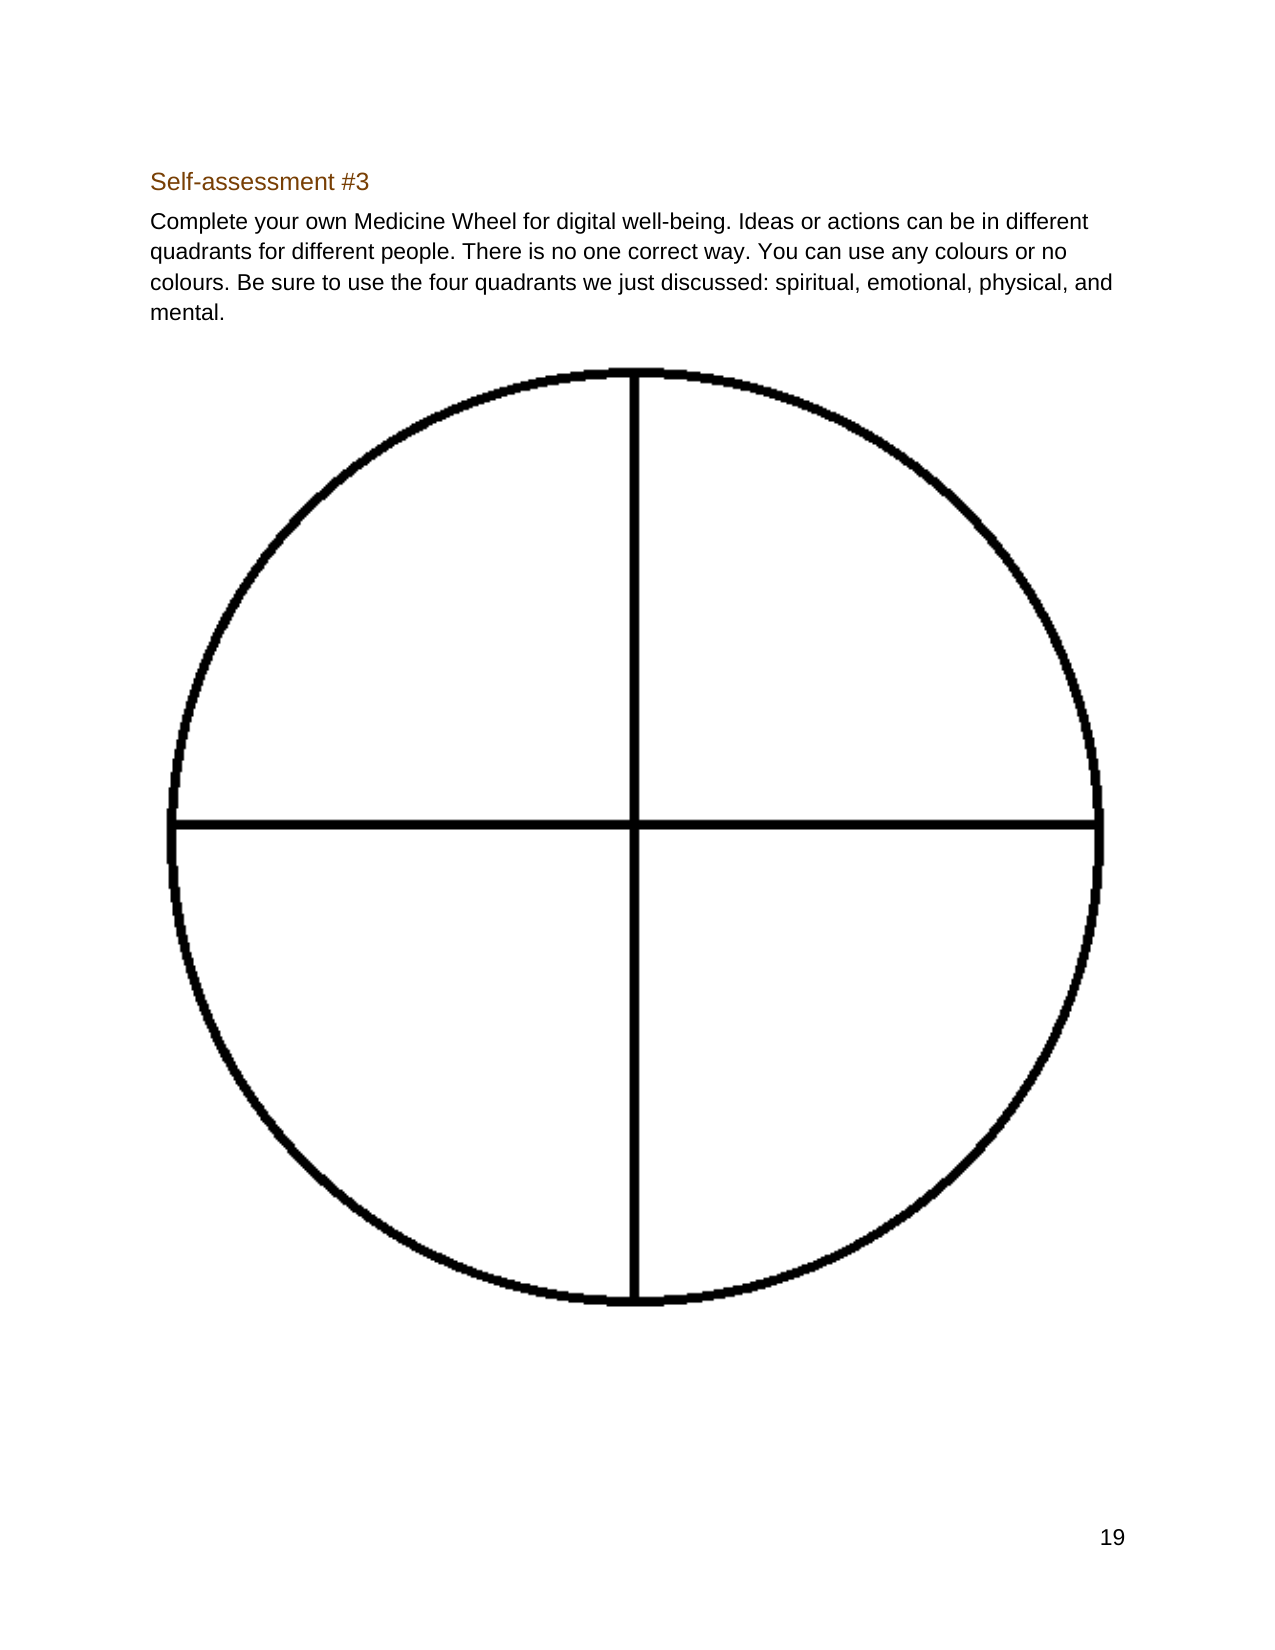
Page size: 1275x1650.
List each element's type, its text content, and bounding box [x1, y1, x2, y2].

picture [150, 353, 1135, 1328]
subtitle Self-assessment #3 [150, 167, 1125, 195]
text Complete your own Medicine Wheel for digital well-being. Ideas or actions can be in different quadrants for different people. There is no one correct way. You can use any colours or no colours. Be sure to use the four quadrants we just discussed: spiritual, emotional, physical, and mental. [150, 208, 1125, 325]
